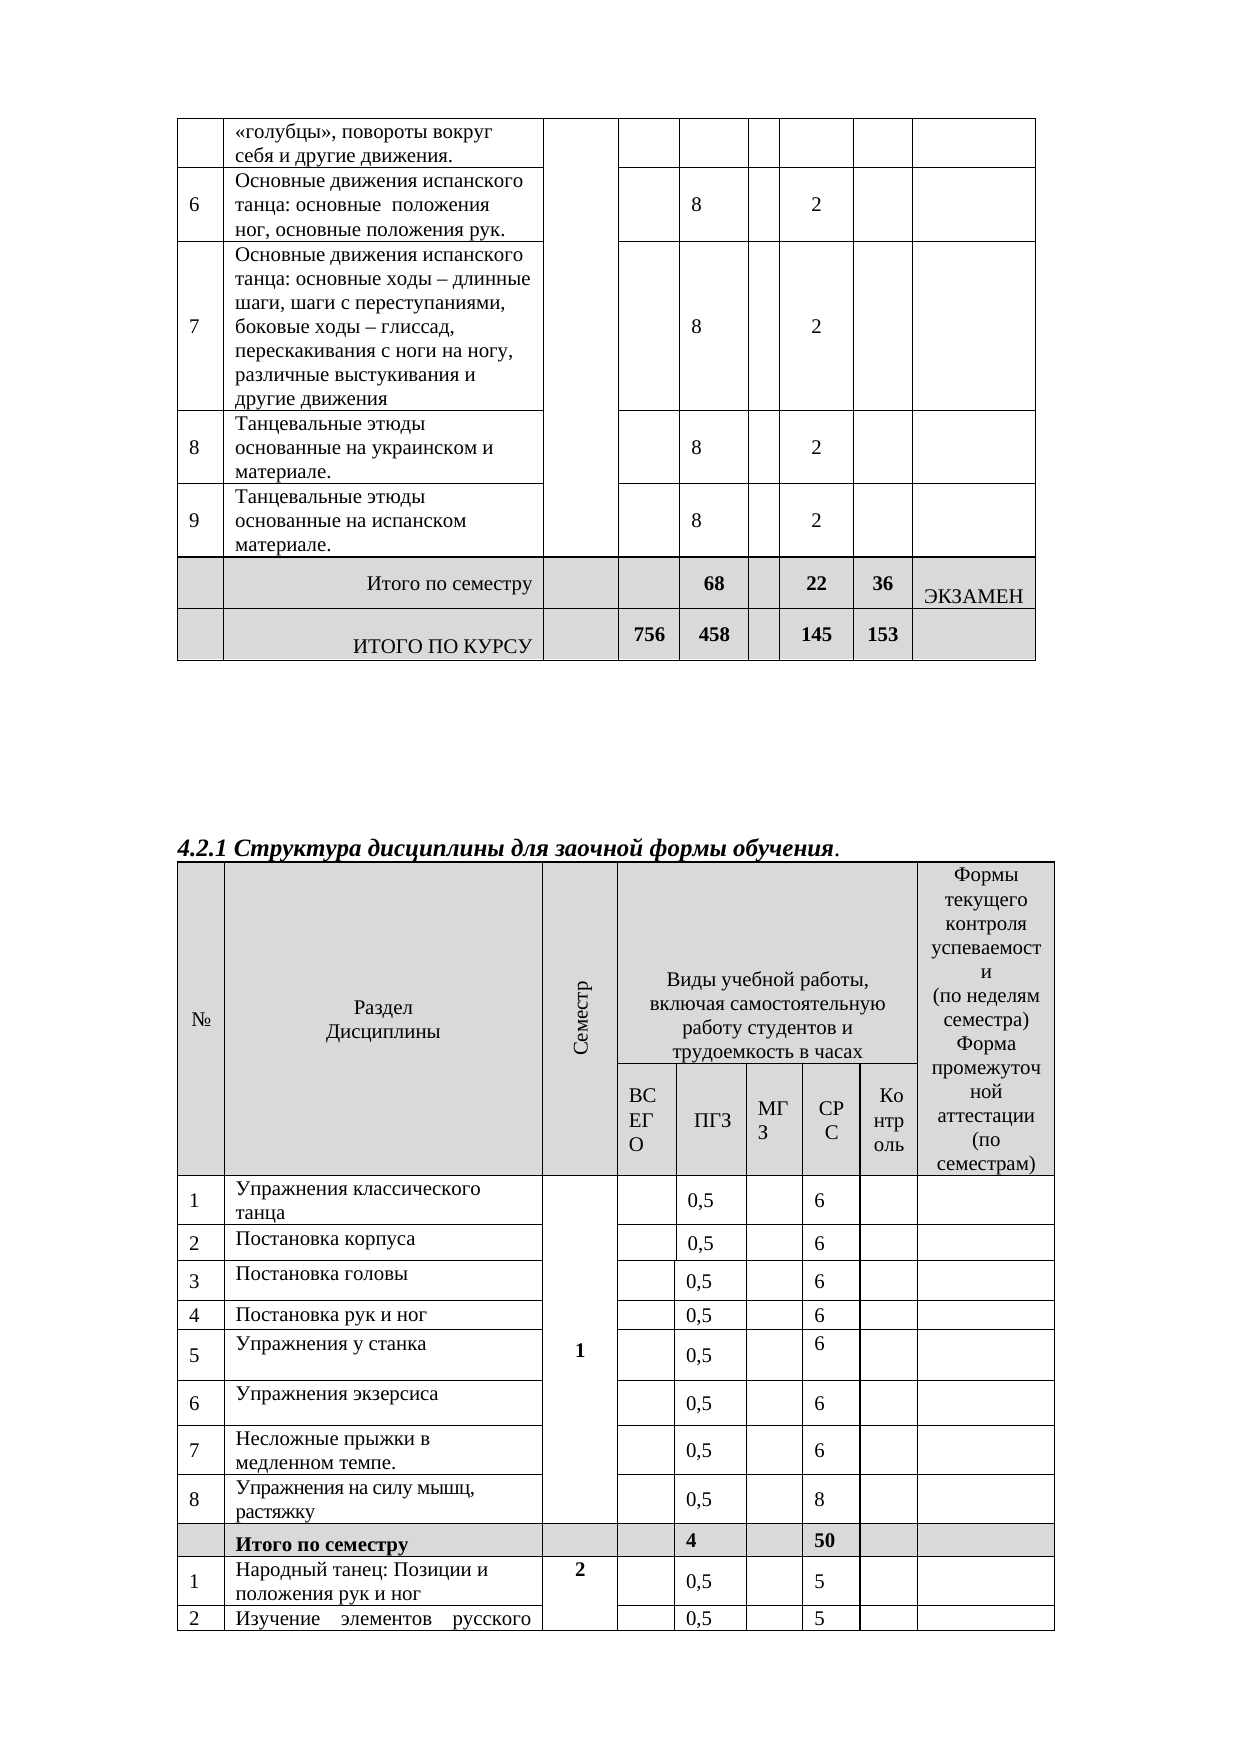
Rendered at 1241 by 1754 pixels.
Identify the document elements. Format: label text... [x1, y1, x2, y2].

table_cell Упражнения у станка [225, 1330, 542, 1379]
table_cell [747, 1225, 802, 1260]
table_cell [619, 411, 679, 483]
table_cell [913, 119, 1035, 167]
table_cell [861, 1225, 917, 1260]
table_cell Основные движения испанского танца: основные положения ног, основные положения рук. [224, 168, 543, 241]
table_cell ЭКЗАМЕН [913, 558, 1035, 608]
table_cell Танцевальные этюды основанные на украинском и материале. [224, 411, 543, 483]
table_cell 6 [803, 1225, 859, 1260]
table_cell Итого по семестру [224, 558, 543, 608]
table_cell [861, 1355, 917, 1379]
table_cell [747, 1426, 802, 1474]
table_cell [854, 411, 912, 483]
table_cell 0,5 [675, 1475, 746, 1523]
table_cell [749, 242, 779, 410]
table_cell [618, 1606, 674, 1630]
table_cell [861, 1301, 917, 1329]
table_header Формы текущего контроля успеваемости (по неделям семестра) Форма промежуточной аттестации (по семестрам) [918, 863, 1054, 1175]
table_header Виды учебной работы, включая самостоятельную работу студентов и трудоемкость в часах [618, 863, 917, 1063]
table_cell [618, 1381, 674, 1425]
table_cell 458 [680, 609, 748, 659]
table_cell 8 [178, 1475, 224, 1523]
table_cell 5 [803, 1606, 859, 1630]
table_cell Основные движения испанского танца: основные ходы – длинные шаги, шаги с переступаниями, боковые ходы – глиссад, перескакивания с ноги на ногу, различные выстукивания и другие движения [224, 242, 543, 410]
table_cell [913, 411, 1035, 483]
table_cell 8 [680, 168, 748, 241]
table_cell 1 [543, 1176, 617, 1523]
table_cell СРС [803, 1064, 859, 1175]
table_cell [918, 1330, 1054, 1379]
table_cell Народный танец: Позиции и положения рук и ног [225, 1557, 542, 1605]
table_cell 6 [178, 1381, 224, 1425]
table_cell 9 [178, 484, 223, 556]
table_cell 6 [803, 1381, 859, 1425]
table_cell 756 [619, 609, 679, 659]
table_cell 0,5 [675, 1330, 746, 1379]
table_cell [747, 1524, 802, 1556]
table_cell [913, 168, 1035, 241]
table_cell [918, 1261, 1054, 1300]
table_cell [178, 1524, 224, 1556]
table_cell [918, 1176, 1054, 1224]
table_cell [749, 558, 779, 608]
table_cell [918, 1426, 1054, 1474]
table_cell 8 [680, 484, 748, 556]
table_cell [747, 1330, 802, 1379]
table_cell Упражнения на силу мышц, растяжку [225, 1475, 542, 1523]
table_cell [918, 1524, 1054, 1556]
table_cell 1 [178, 1176, 224, 1224]
table_cell 145 [780, 609, 853, 659]
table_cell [224, 119, 543, 167]
table_cell [747, 1475, 802, 1523]
table_cell [749, 411, 779, 483]
table_cell Итого по семестру [225, 1524, 542, 1556]
table_cell [861, 1176, 917, 1224]
table_cell 2 [178, 1225, 224, 1260]
table_cell [861, 1524, 917, 1556]
table_cell [618, 1330, 674, 1379]
table_cell [618, 1475, 674, 1523]
table_cell [854, 168, 912, 241]
table_cell [913, 609, 1035, 659]
table_cell 8 [680, 119, 748, 167]
table_cell [619, 119, 679, 167]
table_cell 68 [680, 558, 748, 608]
table_cell Упражнения классического танца [225, 1176, 542, 1224]
table_cell 153 [854, 609, 912, 659]
table_cell [918, 1301, 1054, 1329]
table_cell 6 [803, 1301, 859, 1329]
table_cell [747, 1557, 802, 1605]
table_cell 0,5 [675, 1301, 746, 1329]
table_cell 3 [178, 1261, 224, 1300]
text 4.2.1 Структура дисциплины для заочной формы обучения. [177, 833, 1152, 861]
table_cell 7 [178, 1426, 224, 1474]
table_cell [913, 242, 1035, 410]
table_cell 2 [780, 484, 853, 556]
table_cell Упражнения экзерсиса [225, 1381, 542, 1425]
table_cell 5 [178, 119, 223, 167]
table_header № [178, 863, 224, 1175]
table_cell 2 [543, 1557, 617, 1630]
table_cell 6 [803, 1176, 859, 1224]
table_cell 4 [675, 1524, 746, 1556]
table_cell 5 [803, 1557, 859, 1605]
table_cell 4 [178, 1301, 224, 1329]
table_cell [861, 1606, 917, 1630]
table_cell [913, 484, 1035, 556]
table_cell [861, 1426, 917, 1474]
table_cell [918, 1225, 1054, 1260]
table_cell 2 [780, 168, 853, 241]
table_cell [747, 1301, 802, 1329]
table_header Семестр [543, 863, 617, 1175]
table_cell [749, 168, 779, 241]
table_cell [918, 1606, 1054, 1630]
table_cell [619, 484, 679, 556]
table_cell 6 [803, 1261, 859, 1300]
table_cell ИТОГО ПО КУРСУ [224, 609, 543, 659]
table_cell ВСЕГО [618, 1064, 676, 1175]
table_cell [749, 484, 779, 556]
table_cell [619, 242, 679, 410]
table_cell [225, 1606, 542, 1630]
table_cell [854, 242, 912, 410]
table_cell 1 [178, 1557, 224, 1605]
table_cell МГЗ [747, 1064, 802, 1175]
table_cell [618, 1261, 674, 1300]
table_cell 8 [680, 411, 748, 483]
table_cell [619, 558, 679, 608]
table_cell [178, 558, 223, 608]
table_cell 0,5 [675, 1261, 746, 1300]
table_cell 22 [780, 558, 853, 608]
table_cell [747, 1261, 802, 1300]
table_cell [747, 1176, 802, 1224]
table_cell 0,5 [677, 1176, 746, 1224]
table_cell [544, 558, 618, 608]
table_cell Постановка рук и ног [225, 1301, 542, 1329]
table_cell [803, 1355, 859, 1379]
table_cell [618, 1524, 674, 1556]
table_cell 0,5 [675, 1381, 746, 1425]
table_cell [618, 1426, 674, 1474]
table_cell [544, 609, 618, 659]
table_cell 5 [178, 1330, 224, 1379]
table_cell 0,5 [675, 1557, 746, 1605]
table_cell 0,5 [677, 1225, 746, 1260]
table_cell Несложные прыжки в медленном темпе. [225, 1426, 542, 1474]
table_cell 50 [803, 1524, 859, 1556]
table_cell 6 [803, 1426, 859, 1474]
table_cell [747, 1381, 802, 1425]
table_cell 7 [178, 242, 223, 410]
table_cell [618, 1301, 674, 1329]
table_cell [918, 1475, 1054, 1523]
table_cell [861, 1557, 917, 1605]
table_cell 0,5 [675, 1426, 746, 1474]
table_cell Контроль [861, 1064, 917, 1175]
table_cell 8 [803, 1475, 859, 1523]
table_cell Постановка корпуса [225, 1225, 542, 1260]
table_cell Постановка головы [225, 1261, 542, 1300]
table_cell 36 [854, 558, 912, 608]
table_cell 2 [780, 411, 853, 483]
table_cell 6 [803, 1330, 859, 1354]
table_cell 2 [178, 1606, 224, 1630]
table_cell [618, 1557, 674, 1605]
table_cell 6 [178, 168, 223, 241]
table_cell [861, 1330, 917, 1354]
table_cell 2 [780, 242, 853, 410]
table_cell 8 [680, 242, 748, 410]
table_cell [749, 609, 779, 659]
table_cell [861, 1475, 917, 1523]
table_cell 8 [178, 411, 223, 483]
table_cell [861, 1381, 917, 1425]
table_cell ПГЗ [677, 1064, 746, 1175]
table_cell [178, 609, 223, 659]
table_cell [543, 1524, 617, 1556]
table_cell [749, 119, 779, 167]
table_header Раздел Дисциплины [225, 863, 542, 1175]
table_cell [618, 1225, 676, 1260]
table_cell Танцевальные этюды основанные на испанском материале. [224, 484, 543, 556]
table_cell 0,5 [675, 1606, 746, 1630]
table_cell [861, 1261, 917, 1300]
table_cell 4 [780, 119, 853, 167]
table_cell [918, 1557, 1054, 1605]
table_cell [918, 1381, 1054, 1425]
table_cell [854, 484, 912, 556]
table_cell [618, 1176, 676, 1224]
table_cell [619, 168, 679, 241]
table_cell [854, 119, 912, 167]
table_cell [747, 1606, 802, 1630]
